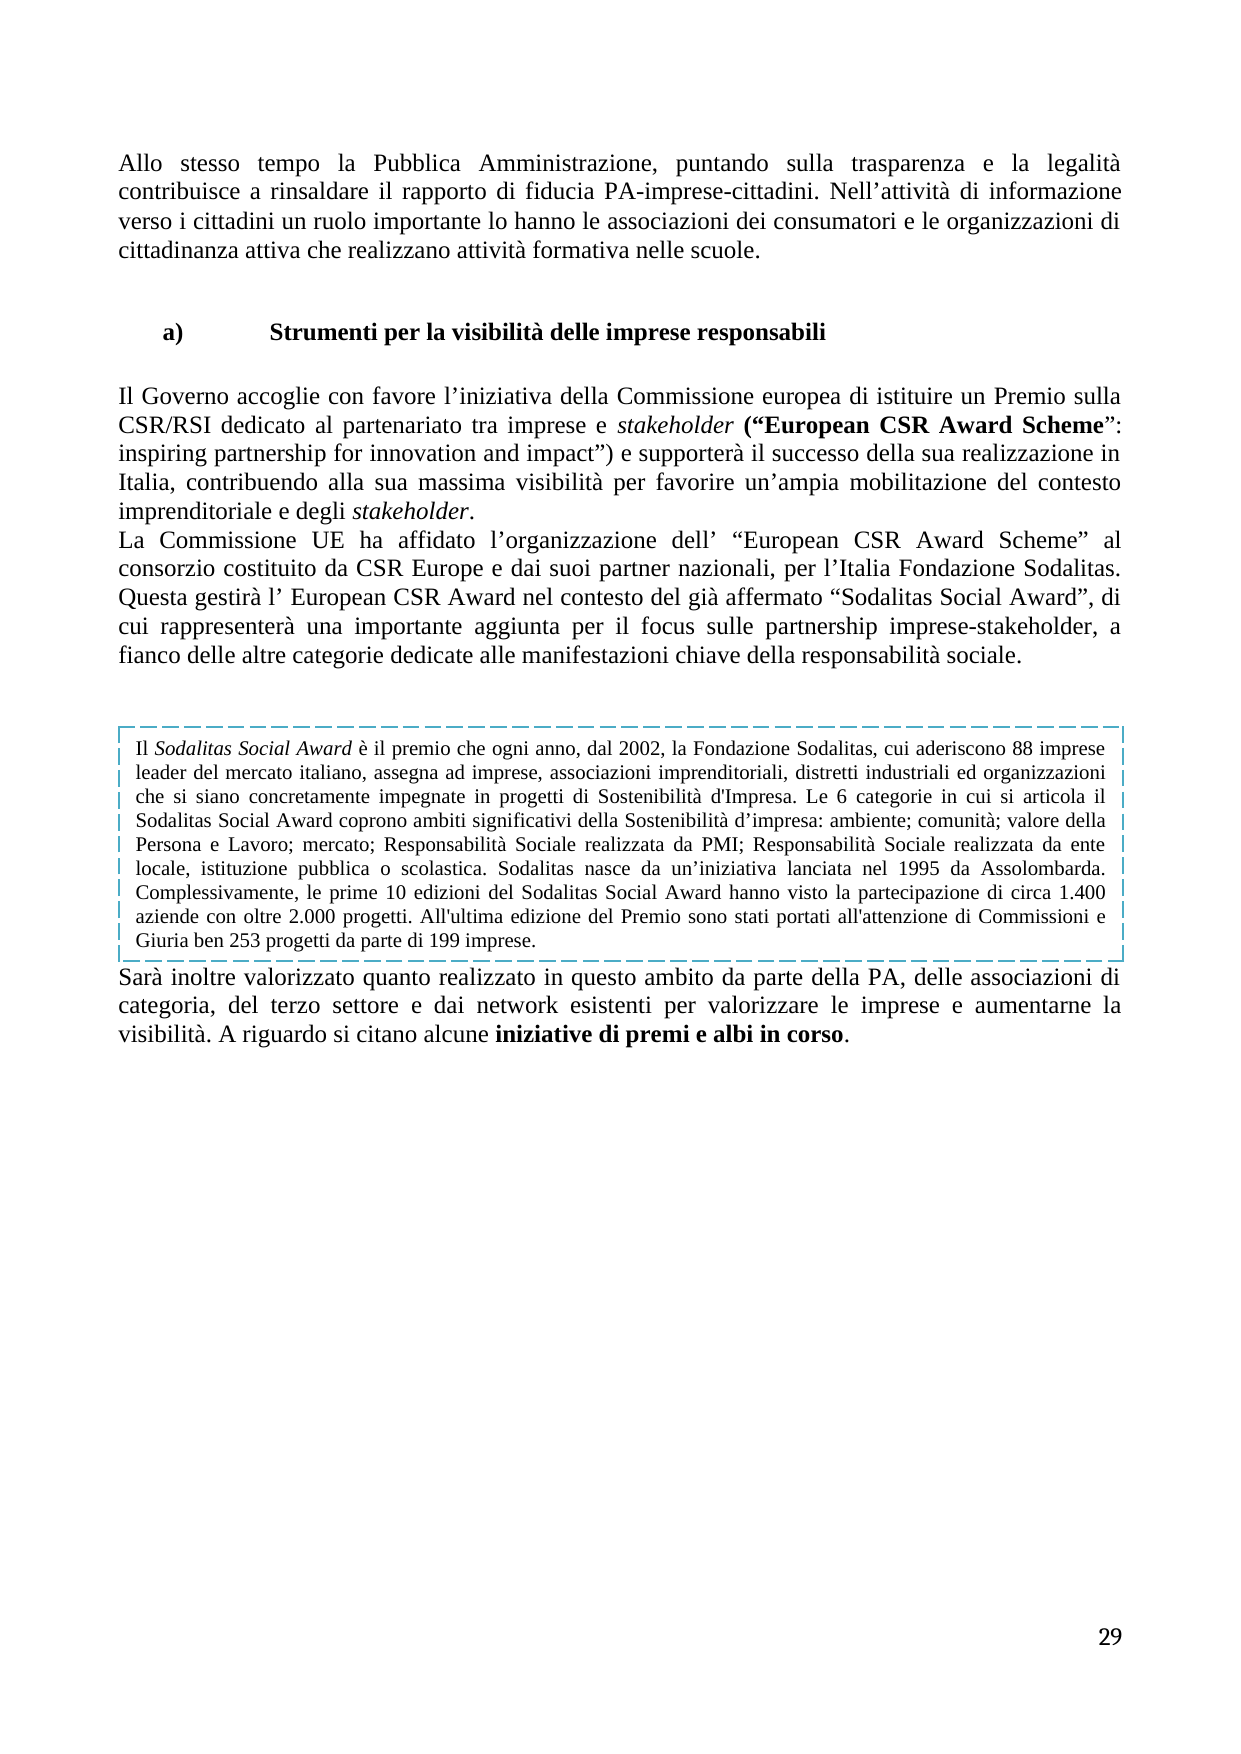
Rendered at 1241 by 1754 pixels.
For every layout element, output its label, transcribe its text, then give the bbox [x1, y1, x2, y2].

text Il Governo accoglie con favore l’iniziativa della Commissione europea di istituire un Premio sulla CSR/RSI dedicato al partenariato tra imprese e stakeholder (“European CSR Award Scheme”: inspiring partnership for innovation and impact”) e supporterà il successo della sua realizzazione in Italia, contribuendo alla sua massima visibilità per favorire un’ampia mobilitazione del contesto imprenditoriale e degli stakeholder. [118, 381, 1122, 525]
text Allo stesso tempo la Pubblica Amministrazione, puntando sulla trasparenza e la legalità contribuisce a rinsaldare il rapporto di fiducia PA-imprese-cittadini. Nell’attività di informazione verso i cittadini un ruolo importante lo hanno le associazioni dei consumatori e le organizzazioni di cittadinanza attiva che realizzano attività formativa nelle scuole. [118, 148, 1122, 263]
subtitle Strumenti per la visibilità delle imprese responsabili [162, 317, 1122, 346]
text Sarà inoltre valorizzato quanto realizzato in questo ambito da parte della PA, delle associazioni di categoria, del terzo settore e dai network esistenti per valorizzare le imprese e aumentarne la visibilità. A riguardo si citano alcune iniziative di premi e albi in corso. [118, 962, 1122, 1048]
text La Commissione UE ha affidato l’organizzazione dell’ “European CSR Award Scheme” al consorzio costituito da CSR Europe e dai suoi partner nazionali, per l’Italia Fondazione Sodalitas. Questa gestirà l’ European CSR Award nel contesto del già affermato “Sodalitas Social Award”, di cui rappresenterà una importante aggiunta per il focus sulle partnership imprese-stakeholder, a fianco delle altre categorie dedicate alle manifestazioni chiave della responsabilità sociale. [118, 525, 1122, 668]
